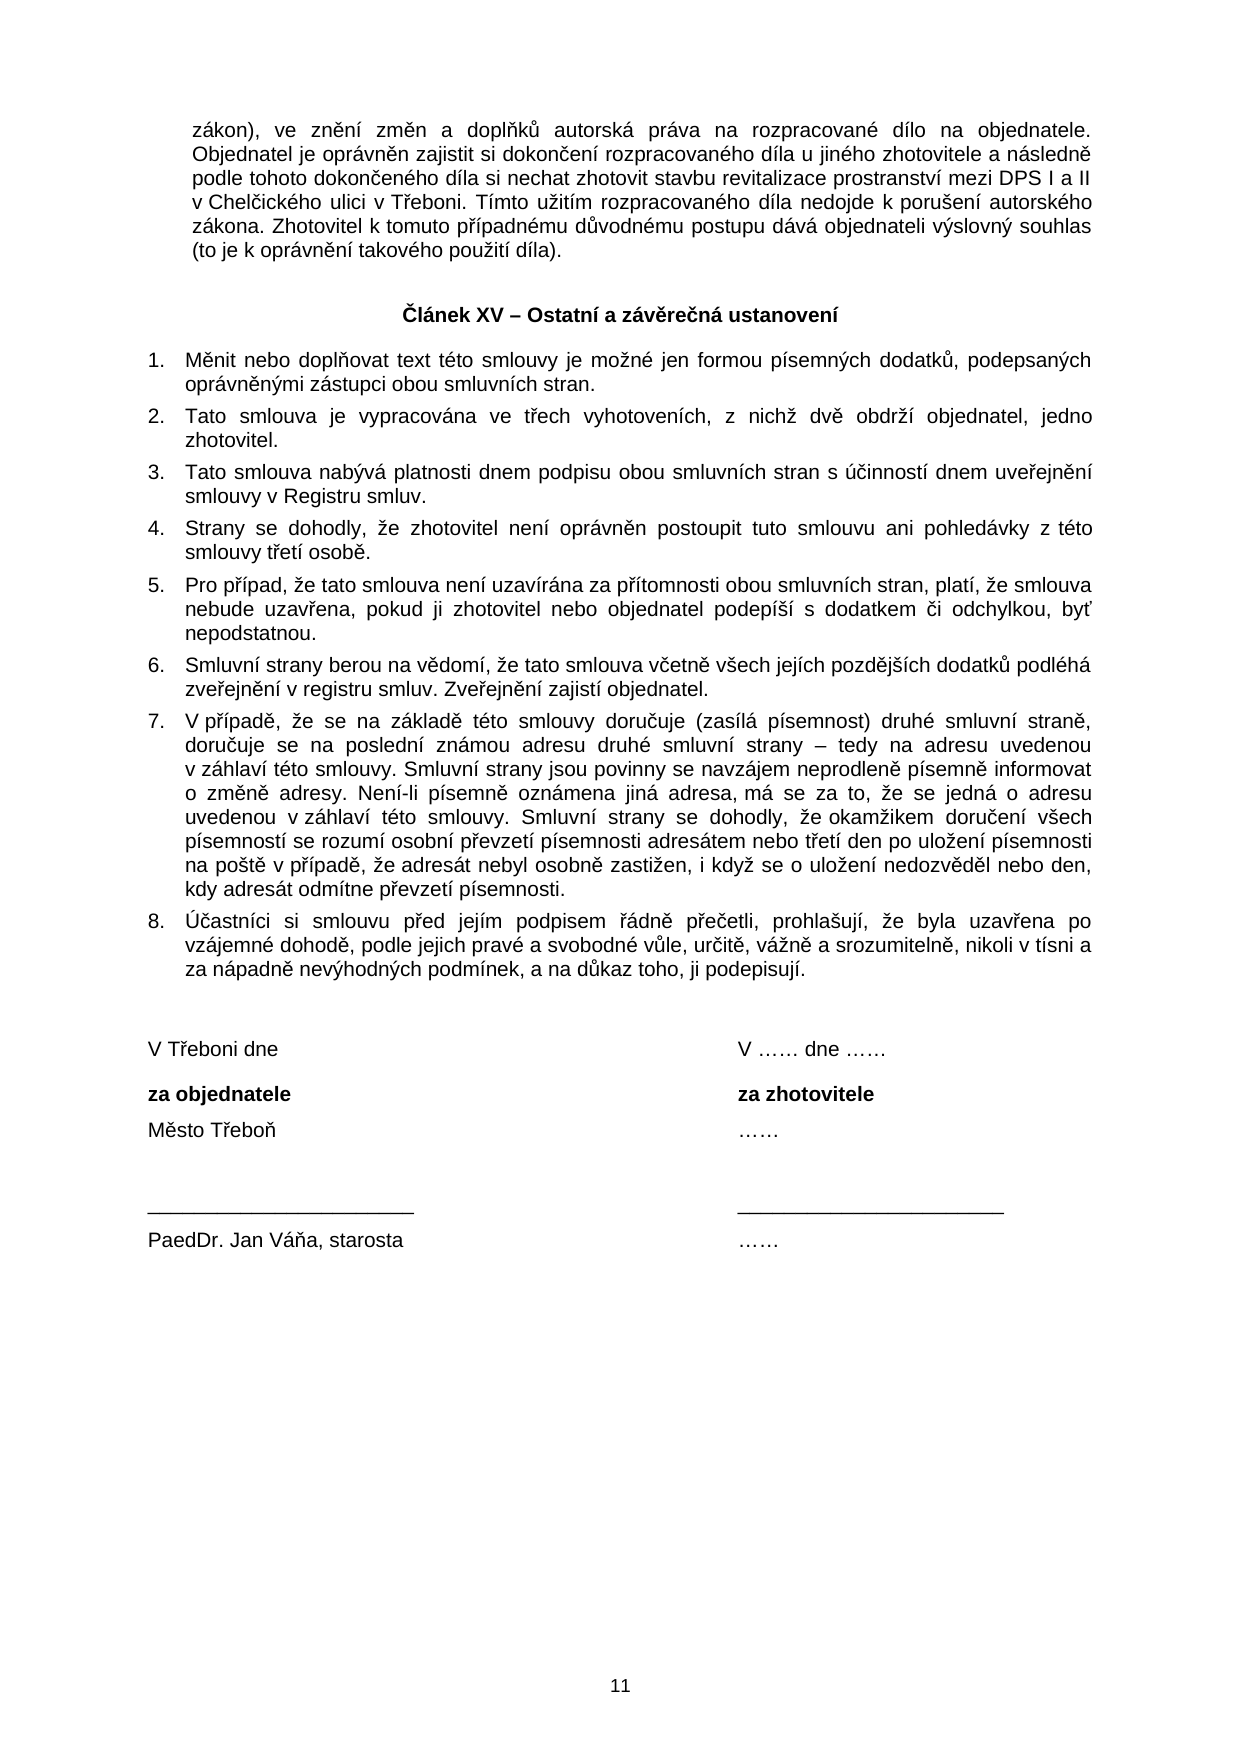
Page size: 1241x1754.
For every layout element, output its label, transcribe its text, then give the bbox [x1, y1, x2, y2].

text Článek XV – Ostatní a závěrečná ustanovení [148, 303, 1093, 327]
list V případě, že se na základě této smlouvy doručuje (zasílá písemnost) druhé smluvní straně, doručuje se na poslední známou adresu druhé smluvní strany – tedy na adresu uvedenou v záhlaví této smlouvy. Smluvní strany jsou povinny se navzájem neprodleně písemně informovat o změně adresy. Není-li písemně oznámena jiná adresa, má se za to, že se jedná o adresu uvedenou v záhlaví této smlouvy. Smluvní strany se dohodly, že okamžikem doručení všech písemností se rozumí osobní převzetí písemnosti adresátem nebo třetí den po uložení písemnosti na poště v případě, že adresát nebyl osobně zastižen, i když se o uložení nedozvěděl nebo den, kdy adresát odmítne převzetí písemnosti. [148, 709, 1093, 901]
list Pro případ, že tato smlouva není uzavírána za přítomnosti obou smluvních stran, platí, že smlouva nebude uzavřena, pokud ji zhotovitel nebo objednatel podepíší s dodatkem či odchylkou, byť nepodstatnou. [148, 572, 1093, 644]
list Strany se dohodly, že zhotovitel není oprávněn postoupit tuto smlouvu ani pohledávky z této smlouvy třetí osobě. [148, 516, 1093, 564]
list Tato smlouva nabývá platnosti dnem podpisu obou smluvních stran s účinností dnem uveřejnění smlouvy v Registru smluv. [148, 460, 1093, 508]
text V Třeboni dne V …… dne …… [148, 1037, 1093, 1061]
list Smluvní strany berou na vědomí, že tato smlouva včetně všech jejích pozdějších dodatků podléhá zveřejnění v registru smluv. Zveřejnění zajistí objednatel. [148, 653, 1093, 701]
list Tato smlouva je vypracována ve třech vyhotoveních, z nichž dvě obdrží objednatel, jedno zhotovitel. [148, 404, 1093, 452]
text za objednatele za zhotovitele [148, 1082, 1093, 1106]
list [148, 118, 1093, 262]
text PaedDr. Jan Váňa, starosta …… [148, 1228, 1093, 1252]
text Město Třeboň …… [148, 1118, 1093, 1142]
list Měnit nebo doplňovat text této smlouvy je možné jen formou písemných dodatků, podepsaných oprávněnými zástupci obou smluvních stran. [148, 347, 1093, 395]
text _______________________ _______________________ [148, 1191, 1093, 1215]
list Účastníci si smlouvu před jejím podpisem řádně přečetli, prohlašují, že byla uzavřena po vzájemné dohodě, podle jejich pravé a svobodné vůle, určitě, vážně a srozumitelně, nikoli v tísni a za nápadně nevýhodných podmínek, a na důkaz toho, ji podepisují. [148, 909, 1093, 981]
